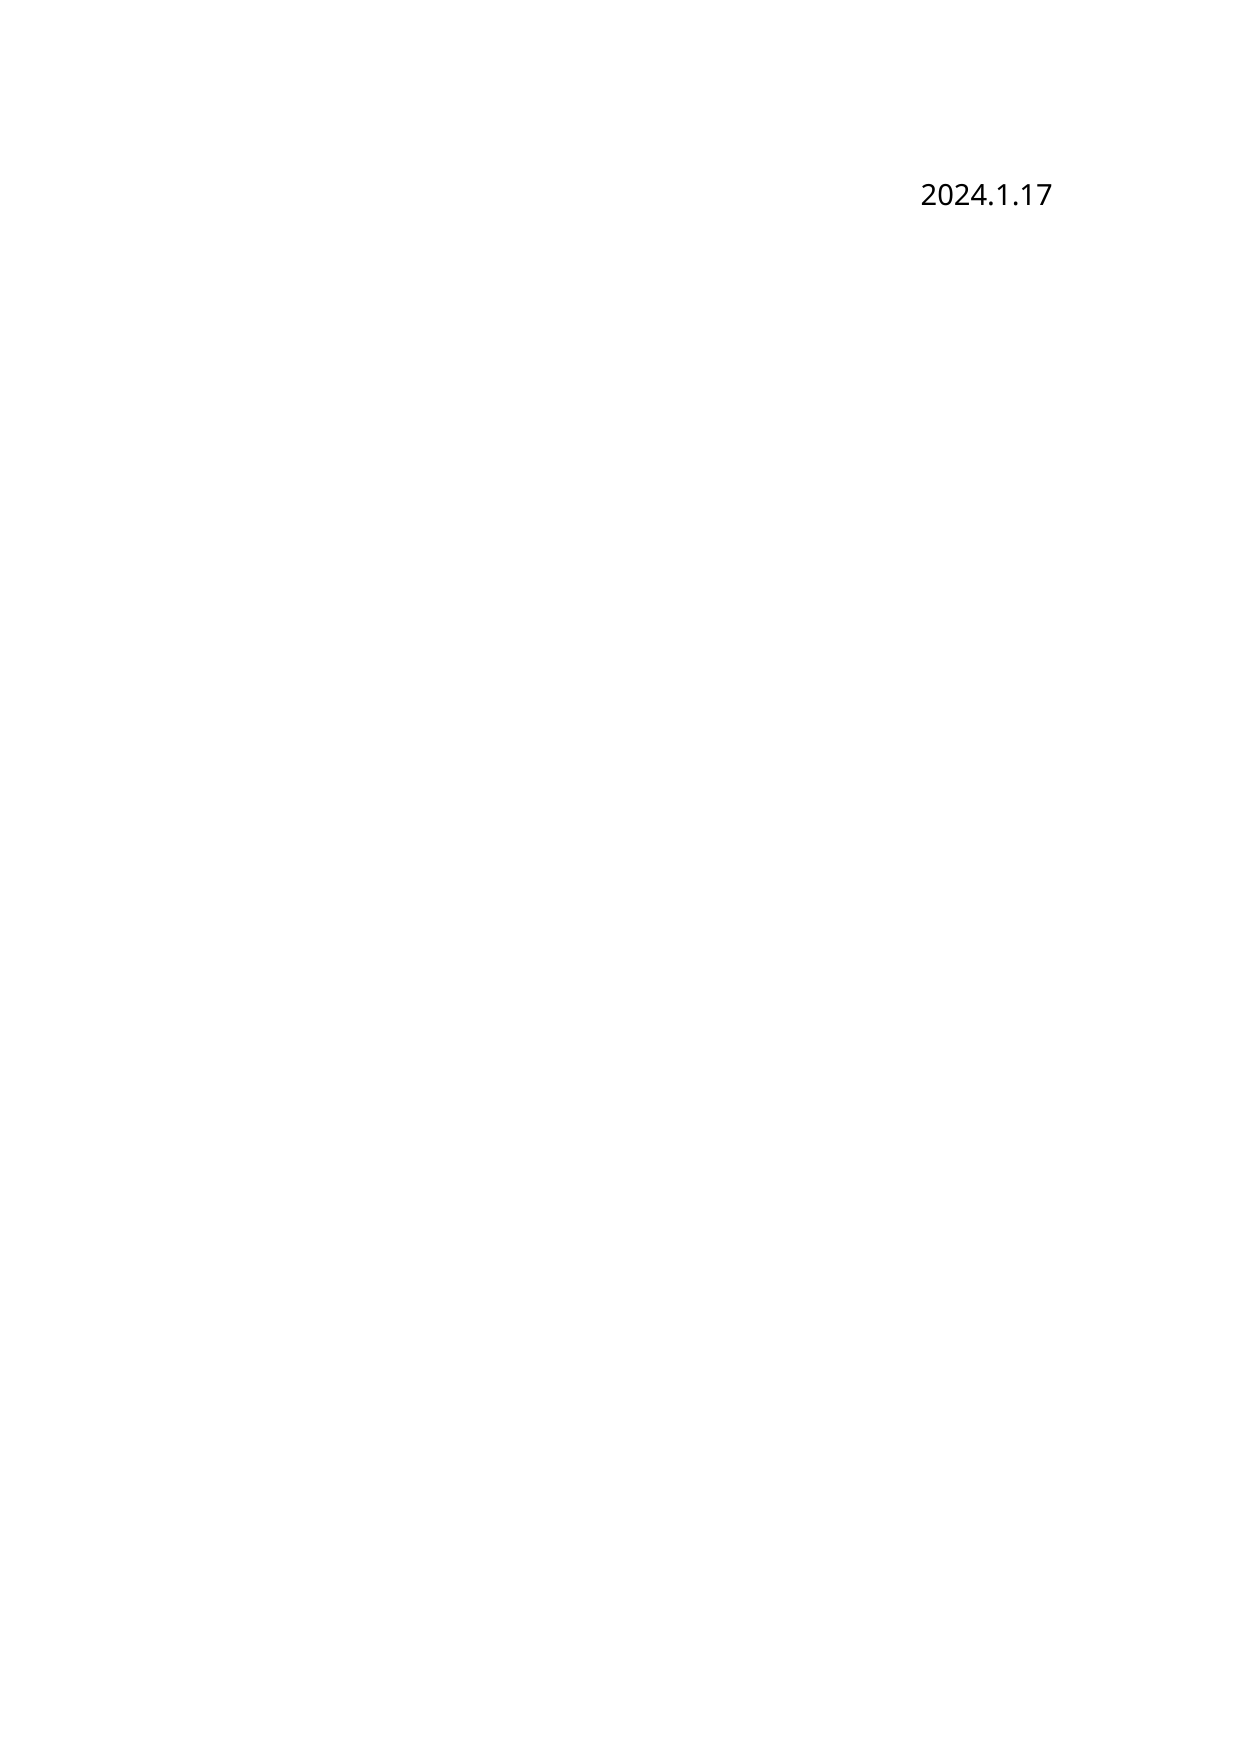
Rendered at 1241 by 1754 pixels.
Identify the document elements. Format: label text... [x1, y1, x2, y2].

text 2024.1.17 [187, 162, 1053, 227]
